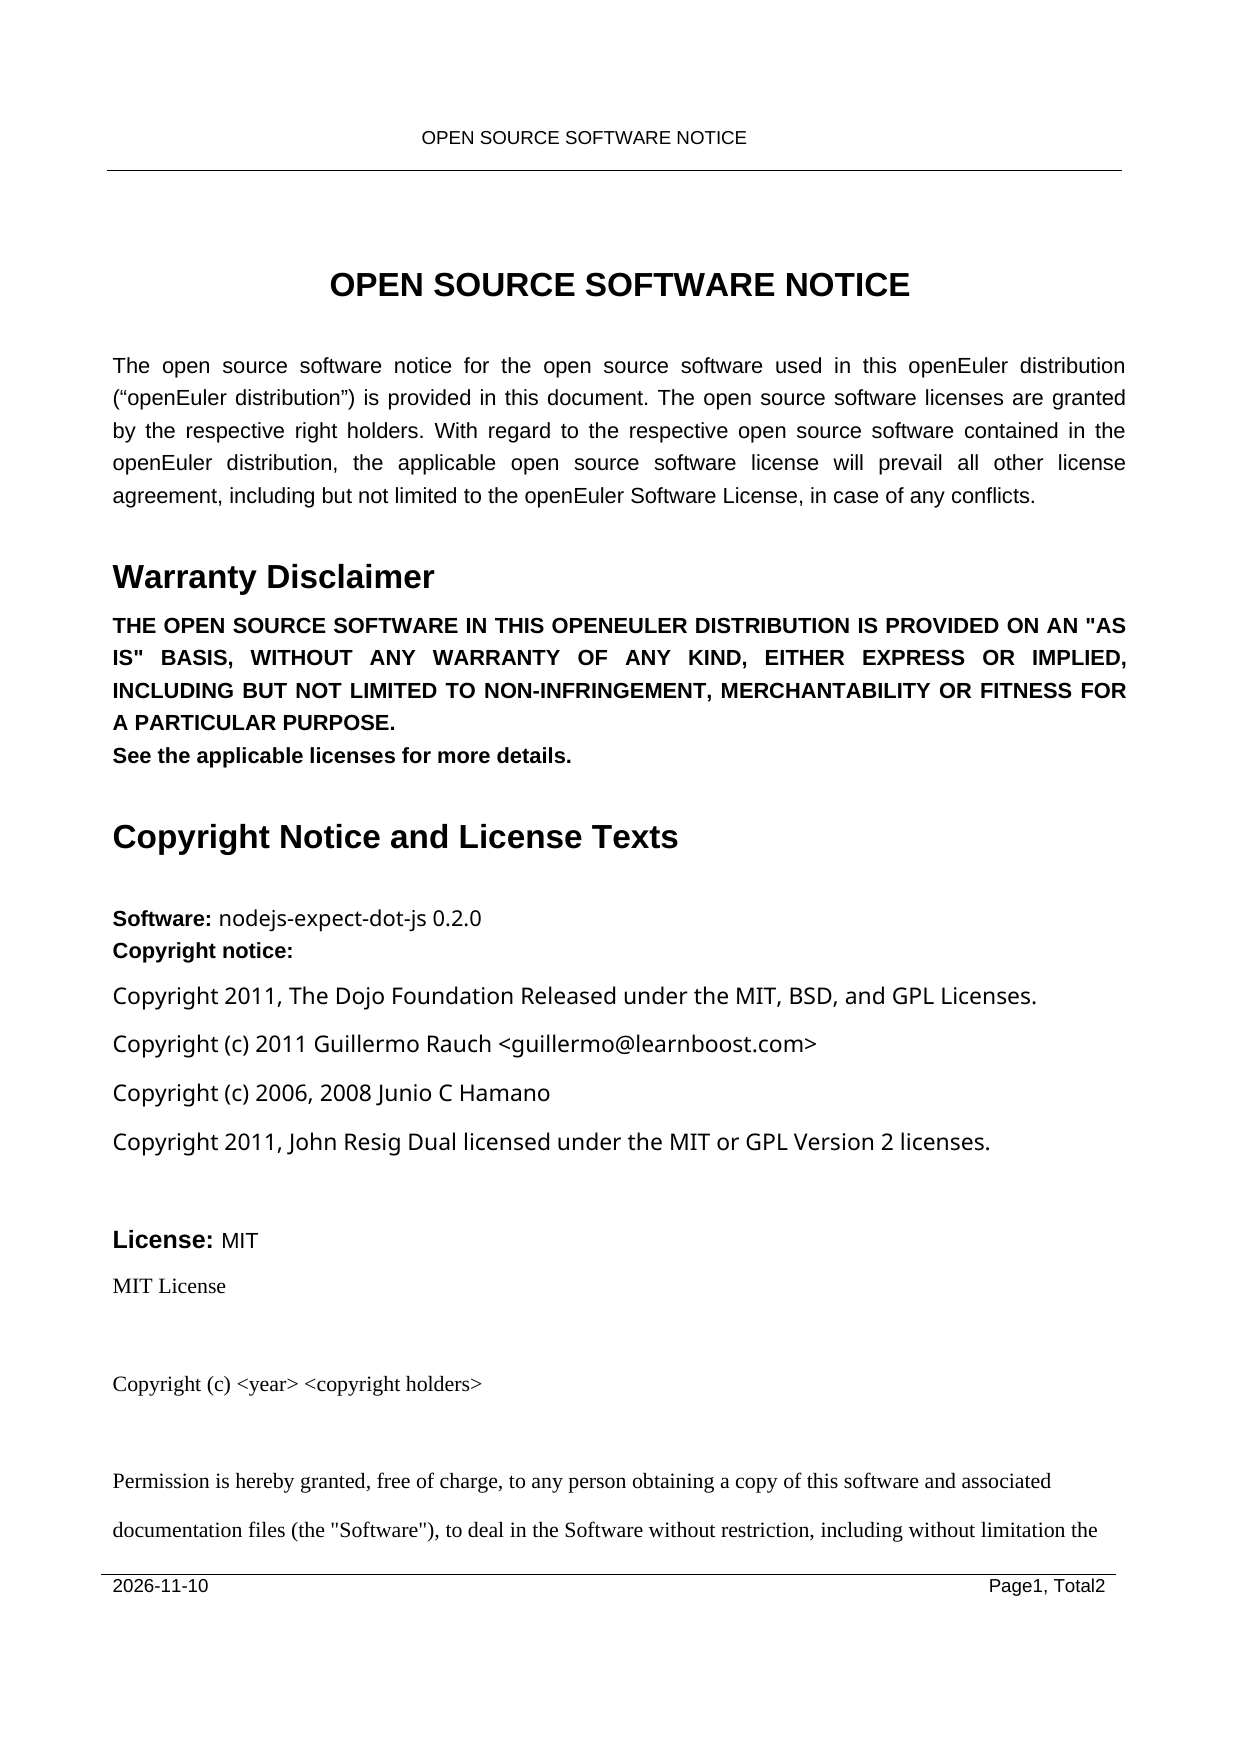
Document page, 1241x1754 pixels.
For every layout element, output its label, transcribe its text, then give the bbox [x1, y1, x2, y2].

text Warranty Disclaimer [112, 544, 1128, 609]
text License: MIT [112, 1223, 1128, 1255]
text THE OPEN SOURCE SOFTWARE IN THIS OPENEULER DISTRIBUTION IS PROVIDED ON AN "AS IS" BASIS, WITHOUT ANY WARRANTY OF ANY KIND, EITHER EXPRESS OR IMPLIED, INCLUDING BUT NOT LIMITED TO NON-INFRINGEMENT, MERCHANTABILITY OR FITNESS FOR A PARTICULAR PURPOSE. See the applicable licenses for more details. [112, 609, 1128, 771]
text Copyright notice: [112, 934, 1128, 966]
text Copyright Notice and License Texts [112, 804, 1128, 869]
text The open source software notice for the open source software used in this openEuler distribution (“openEuler distribution”) is provided in this document. The open source software licenses are granted by the respective right holders. With regard to the respective open source software contained in the openEuler distribution, the applicable open source software license will prevail all other license agreement, including but not limited to the openEuler Software License, in case of any conflicts. [112, 349, 1128, 511]
text Software: nodejs-expect-dot-js 0.2.0 [112, 901, 1128, 934]
text OPEN SOURCE SOFTWARE NOTICE [112, 251, 1128, 316]
text Copyright 2011, The Dojo Foundation Released under the MIT, BSD, and GPL Licenses. Copyright (c) 2011 Guillermo Rauch <guillermo@learnboost.com> Copyright (c) 2006, 2008 Junio C Hamano Copyright 2011, John Resig Dual licensed under the MIT or GPL Version 2 licenses. [112, 979, 1128, 1207]
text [112, 1270, 1128, 1546]
